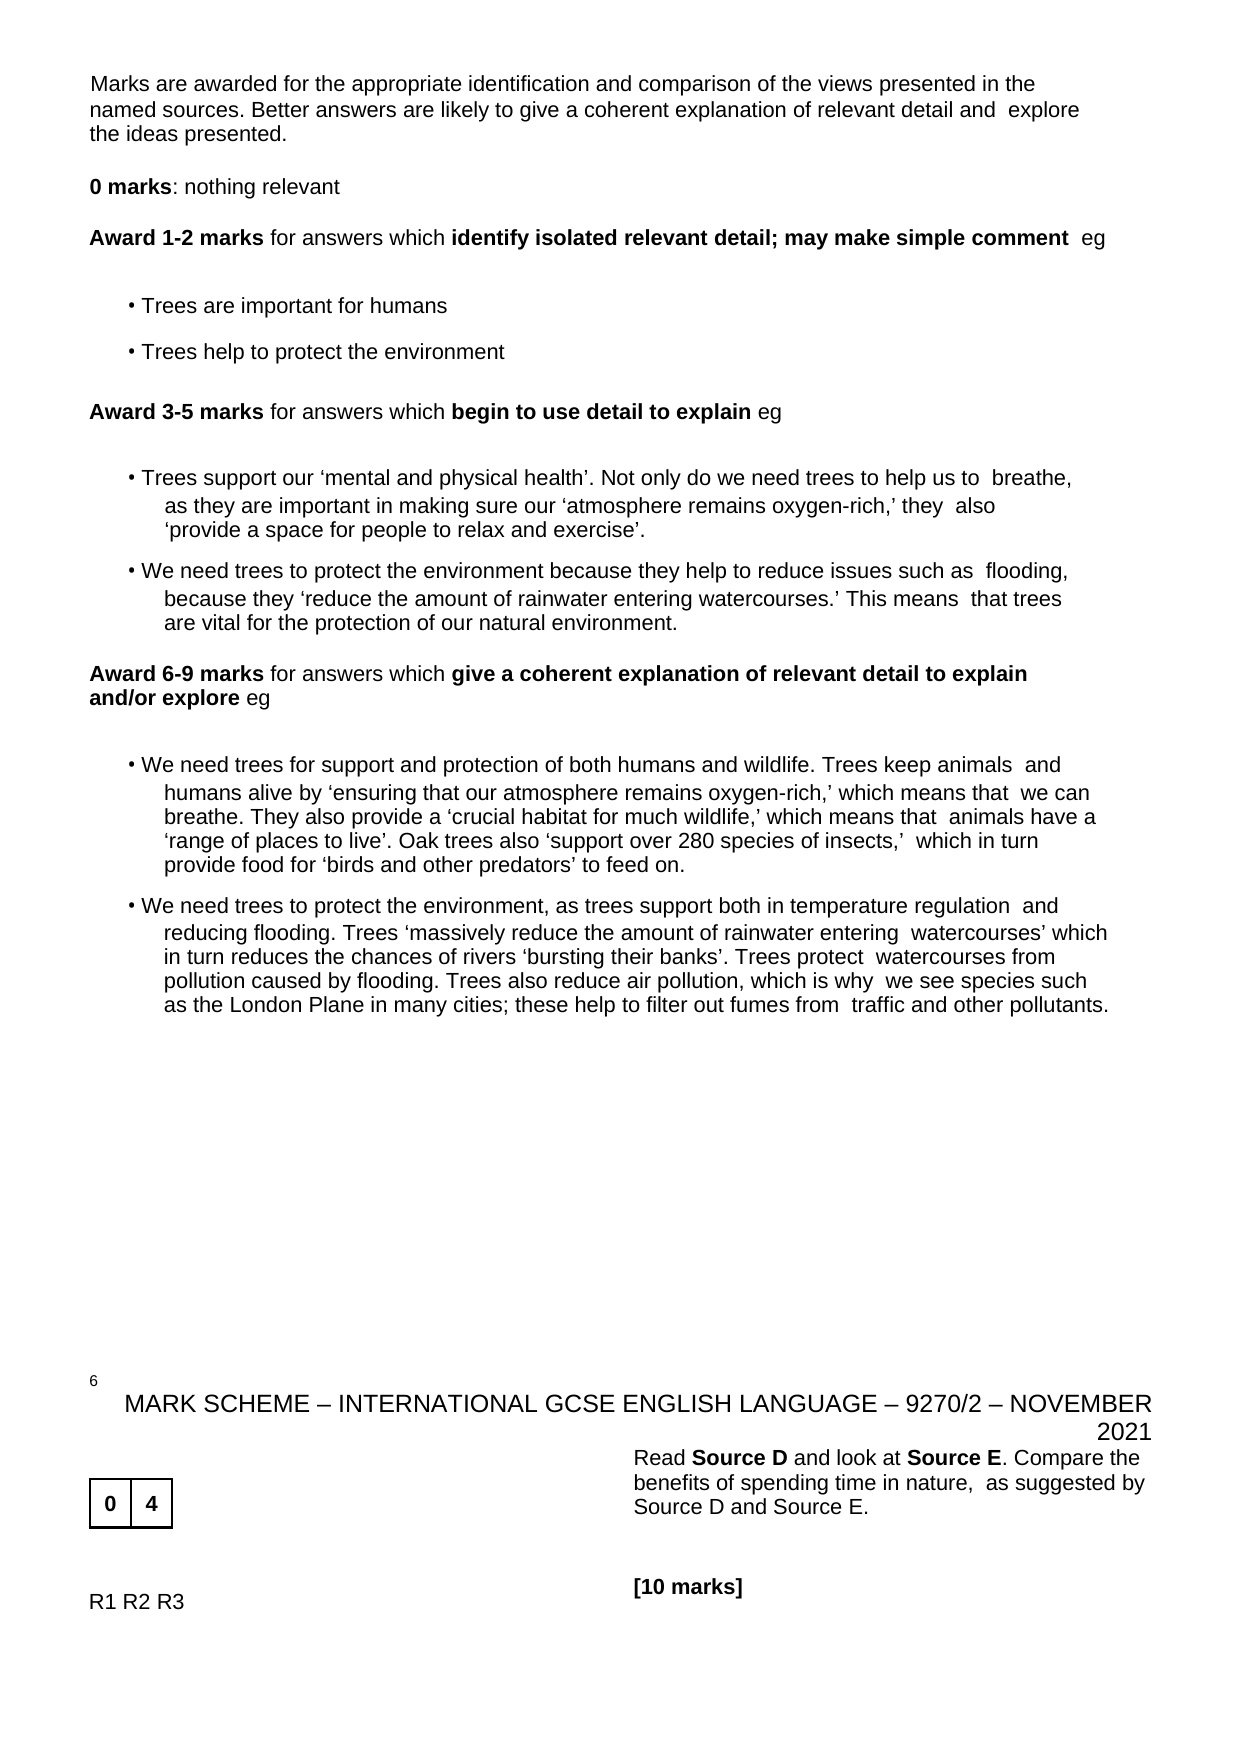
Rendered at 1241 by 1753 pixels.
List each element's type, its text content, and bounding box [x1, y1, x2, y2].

text [10 marks] [633, 1574, 1178, 1599]
text • Trees help to protect the environment [127, 327, 1178, 372]
text Award 1-2 marks for answers which identify isolated relevant detail; may make simple comment eg [89, 227, 1122, 250]
text Award 3-5 marks for answers which begin to use detail to explain eg [89, 399, 1178, 424]
text 0 marks: nothing relevant [89, 174, 1178, 199]
table_header 4 [132, 1480, 171, 1526]
text • Trees are important for humans [127, 281, 1178, 326]
text Award 6-9 marks for answers which give a coherent explanation of relevant detail to explain and/or explore eg [89, 662, 1079, 710]
text Marks are awarded for the appropriate identification and comparison of the views presented in the named sources. Better answers are likely to give a coherent explanation of relevant detail and explore the ideas presented. [89, 72, 1086, 146]
table_header 0 [91, 1480, 130, 1526]
text • We need trees for support and protection of both humans and wildlife. Trees keep animals and humans alive by ‘ensuring that our atmosphere remains oxygen-rich,’ which means that we can breathe. They also provide a ‘crucial habitat for much wildlife,’ which means that animals have a ‘range of places to live’. Oak trees also ‘support over 280 species of insects,’ which in turn provide food for ‘birds and other predators’ to feed on. [127, 738, 1107, 877]
text • We need trees to protect the environment because they help to reduce issues such as flooding, because they ‘reduce the amount of rainwater entering watercourses.’ This means that trees are vital for the protection of our natural environment. [127, 544, 1097, 635]
text • We need trees to protect the environment, as trees support both in temperature regulation and reducing flooding. Trees ‘massively reduce the amount of rainwater entering watercourses’ which in turn reduces the chances of rivers ‘bursting their banks’. Trees protect watercourses from pollution caused by flooding. Trees also reduce air pollution, which is why we see species such as the London Plane in many cities; these help to filter out fumes from traffic and other pollutants. [127, 879, 1117, 1017]
text R1 R2 R3 [88, 1589, 633, 1614]
text MARK SCHEME – INTERNATIONAL GCSE ENGLISH LANGUAGE – 9270/2 – NOVEMBER 2021 [124, 1390, 1159, 1445]
text • Trees support our ‘mental and physical health’. Not only do we need trees to help us to breathe, as they are important in making sure our ‘atmosphere remains oxygen-rich,’ they also ‘provide a space for people to relax and exercise’. [127, 452, 1078, 542]
text Read Source D and look at Source E. Compare the benefits of spending time in nature, as suggested by Source D and Source E. [633, 1445, 1178, 1519]
text 6 [89, 1372, 1178, 1390]
